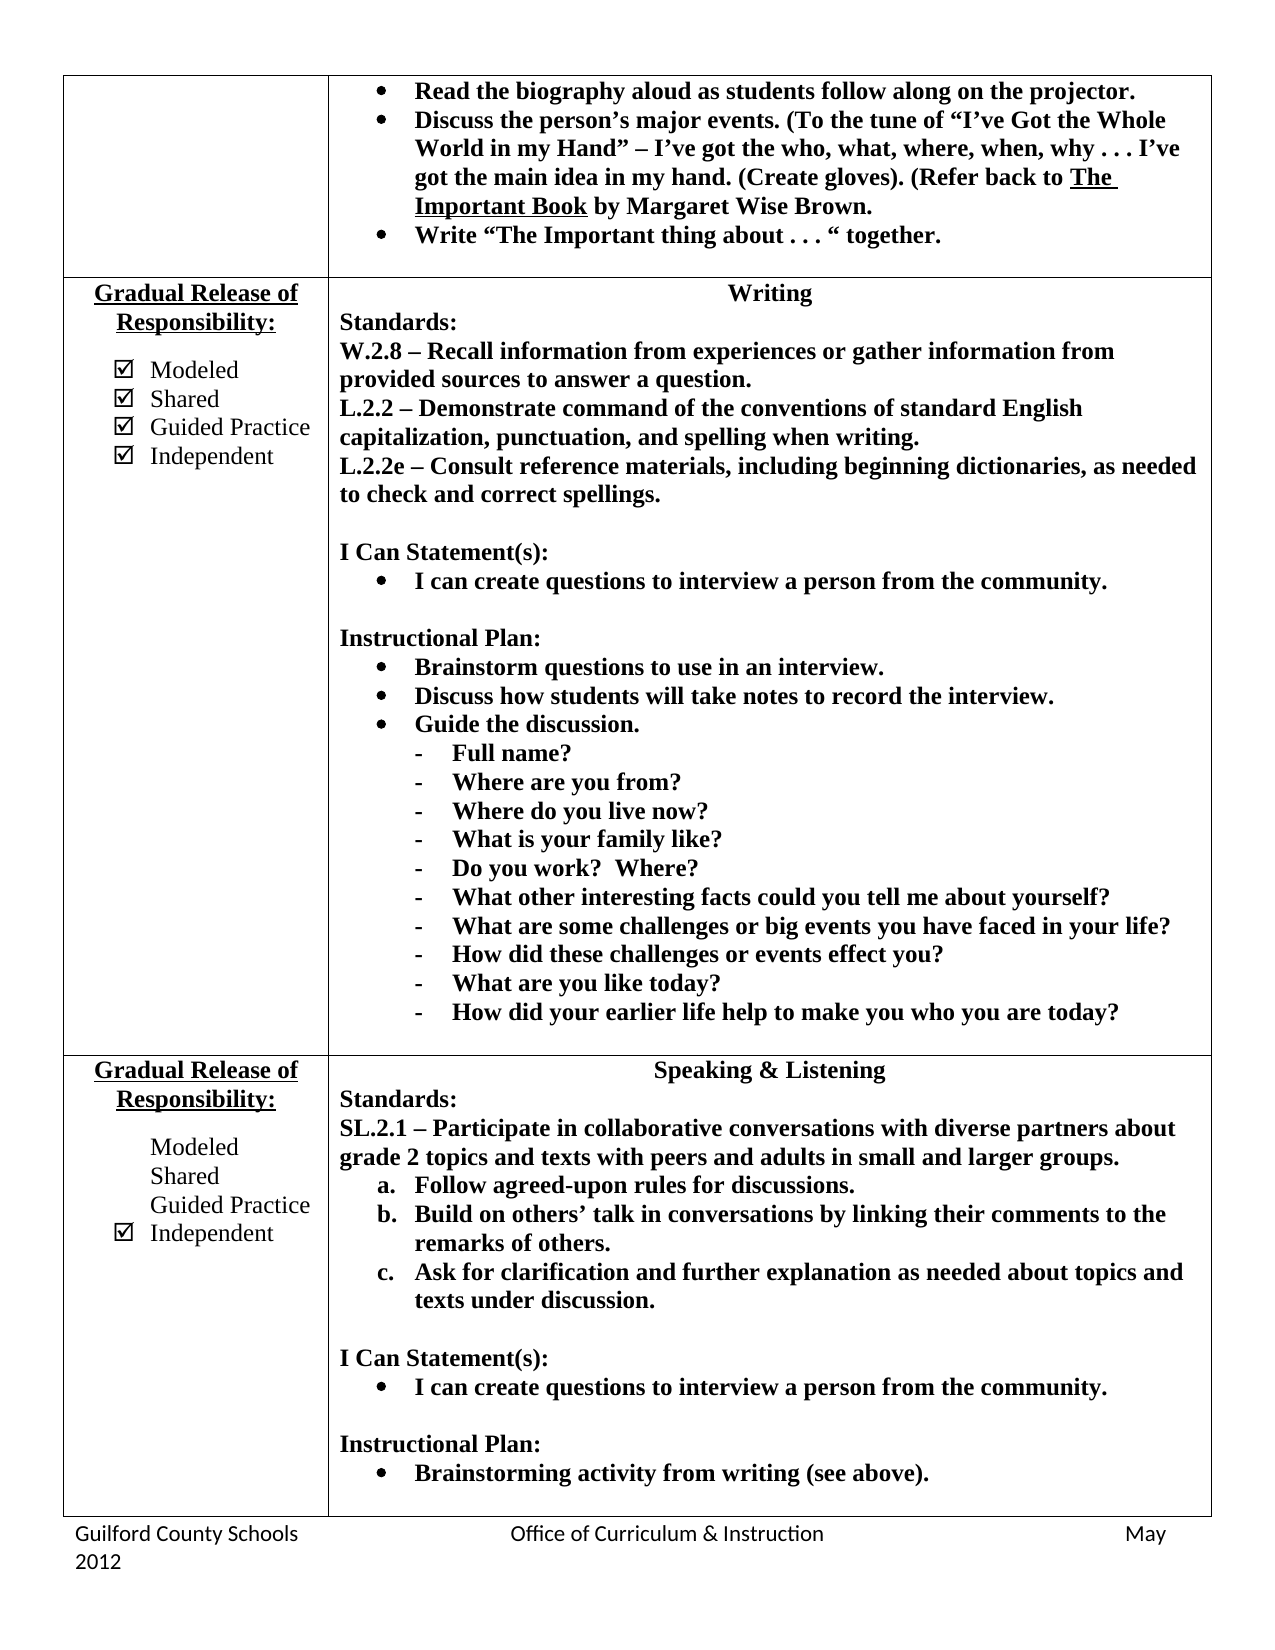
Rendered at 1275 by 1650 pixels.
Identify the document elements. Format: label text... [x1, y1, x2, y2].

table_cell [64, 76, 328, 277]
table_cell Writing Standards: W.2.8 – Recall information from experiences or gather information from provided sources to answer a question. L.2.2 – Demonstrate command of the conventions of standard English capitalization, punctuation, and spelling when writing. L.2.2e – Consult reference materials, including beginning dictionaries, as needed to check and correct spellings. I Can Statement(s): I can create questions to interview a person from the community. Instructional Plan: Brainstorm questions to use in an interview. Discuss how students will take notes to record the interview. Guide the discussion. Full name? Where are you from? Where do you live now? What is your family like? Do you work? Where? What other interesting facts could you tell me about yourself? What are some challenges or big events you have faced in your life? How did these challenges or events effect you? What are you like today? How did your earlier life help to make you who you are today? [329, 278, 1211, 1054]
table_cell Gradual Release of Responsibility: Modeled Shared Guided Practice Independent [64, 278, 328, 1054]
table_cell Speaking & Listening Standards: SL.2.1 – Participate in collaborative conversations with diverse partners about grade 2 topics and texts with peers and adults in small and larger groups. Follow agreed-upon rules for discussions. Build on others’ talk in conversations by linking their comments to the remarks of others. Ask for clarification and further explanation as needed about topics and texts under discussion. I Can Statement(s): I can create questions to interview a person from the community. Instructional Plan: Brainstorming activity from writing (see above). [329, 1056, 1211, 1516]
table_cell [64, 1056, 328, 1516]
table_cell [329, 76, 1211, 277]
